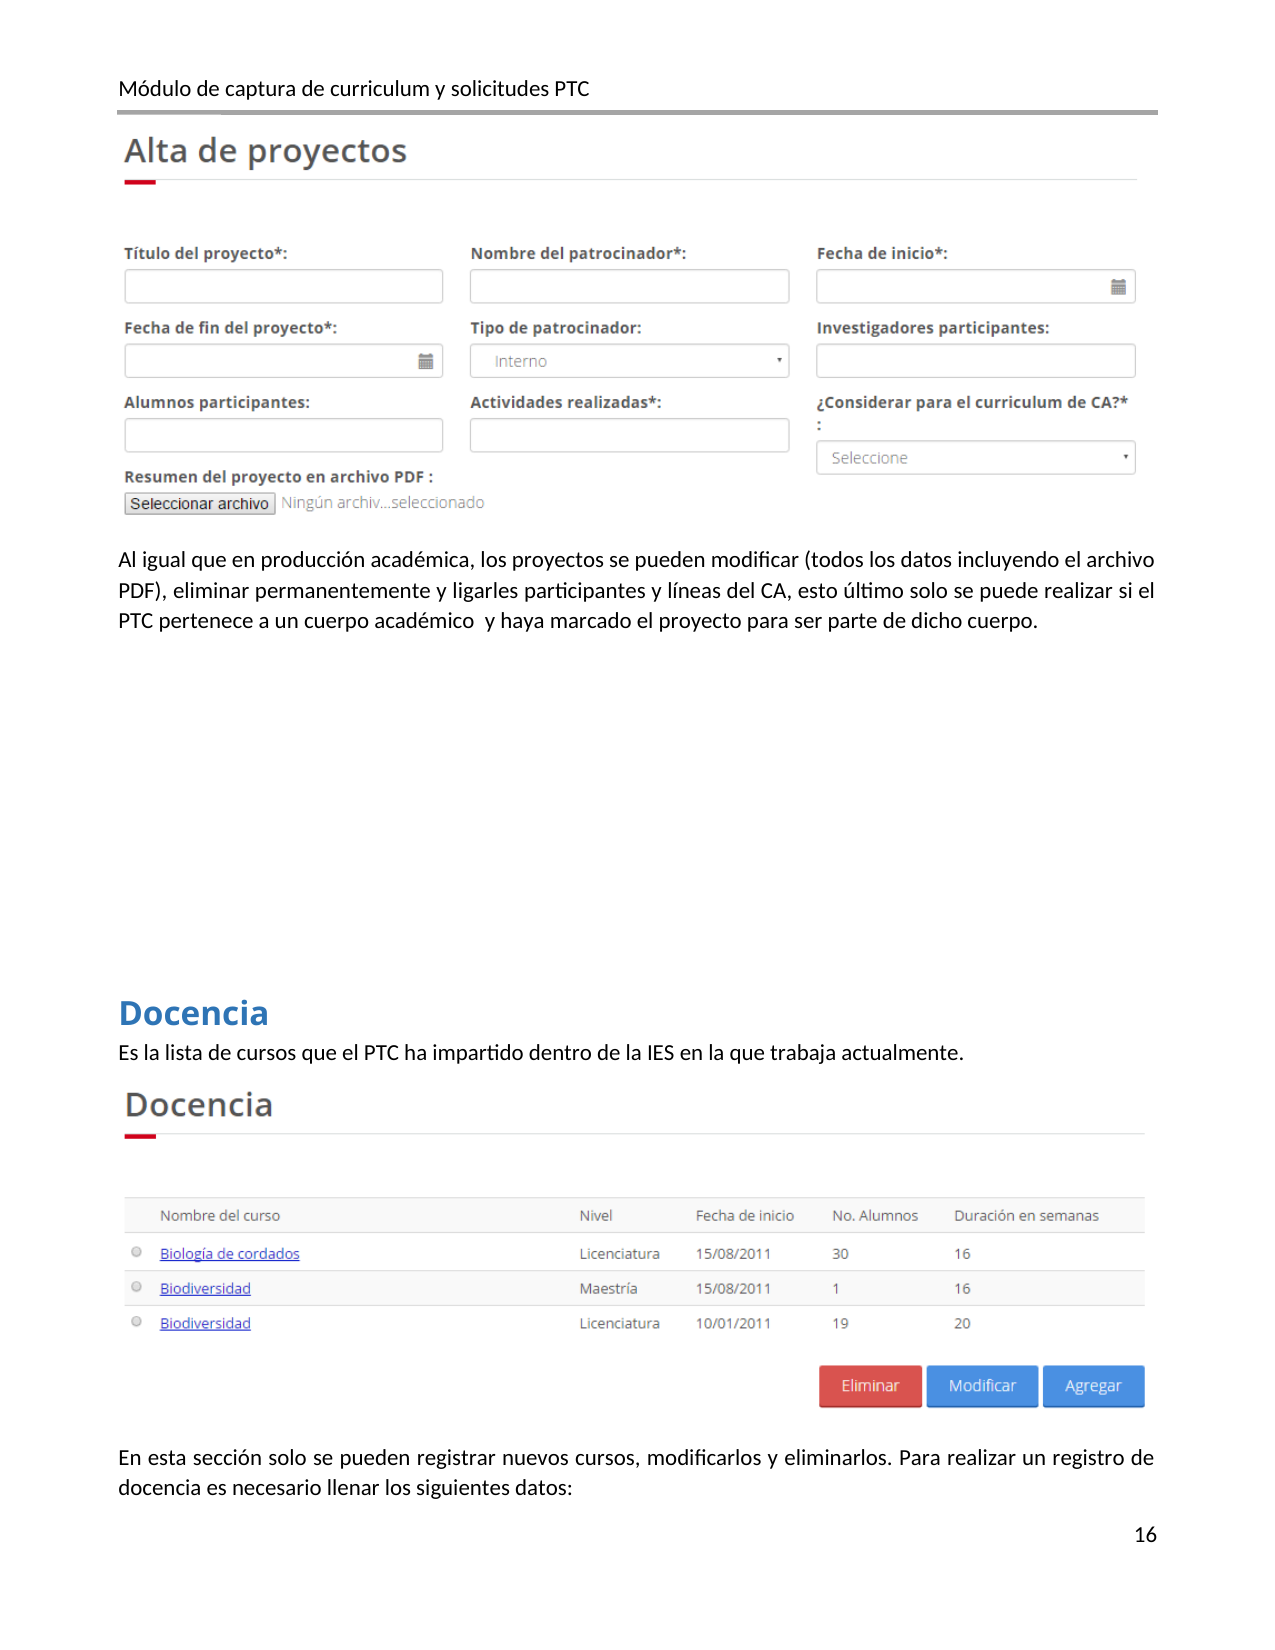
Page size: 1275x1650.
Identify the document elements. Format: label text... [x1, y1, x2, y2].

picture [118, 1085, 1156, 1425]
subtitle Docencia [118, 989, 1157, 1035]
text Al igual que en producción académica, los proyectos se pueden modificar (todos los datos incluyendo el archivo PDF), eliminar permanentemente y ligarles participantes y líneas del CA, esto último solo se puede realizar si el PTC pertenece a un cuerpo académico y haya marcado el proyecto para ser parte de dicho cuerpo. [118, 546, 1157, 634]
text Es la lista de cursos que el PTC ha impartido dentro de la IES en la que trabaja actualmente. [118, 1038, 1157, 1066]
text En esta sección solo se pueden registrar nuevos cursos, modificarlos y eliminarlos. Para realizar un registro de docencia es necesario llenar los siguientes datos: [118, 1443, 1157, 1501]
picture [118, 130, 1156, 527]
